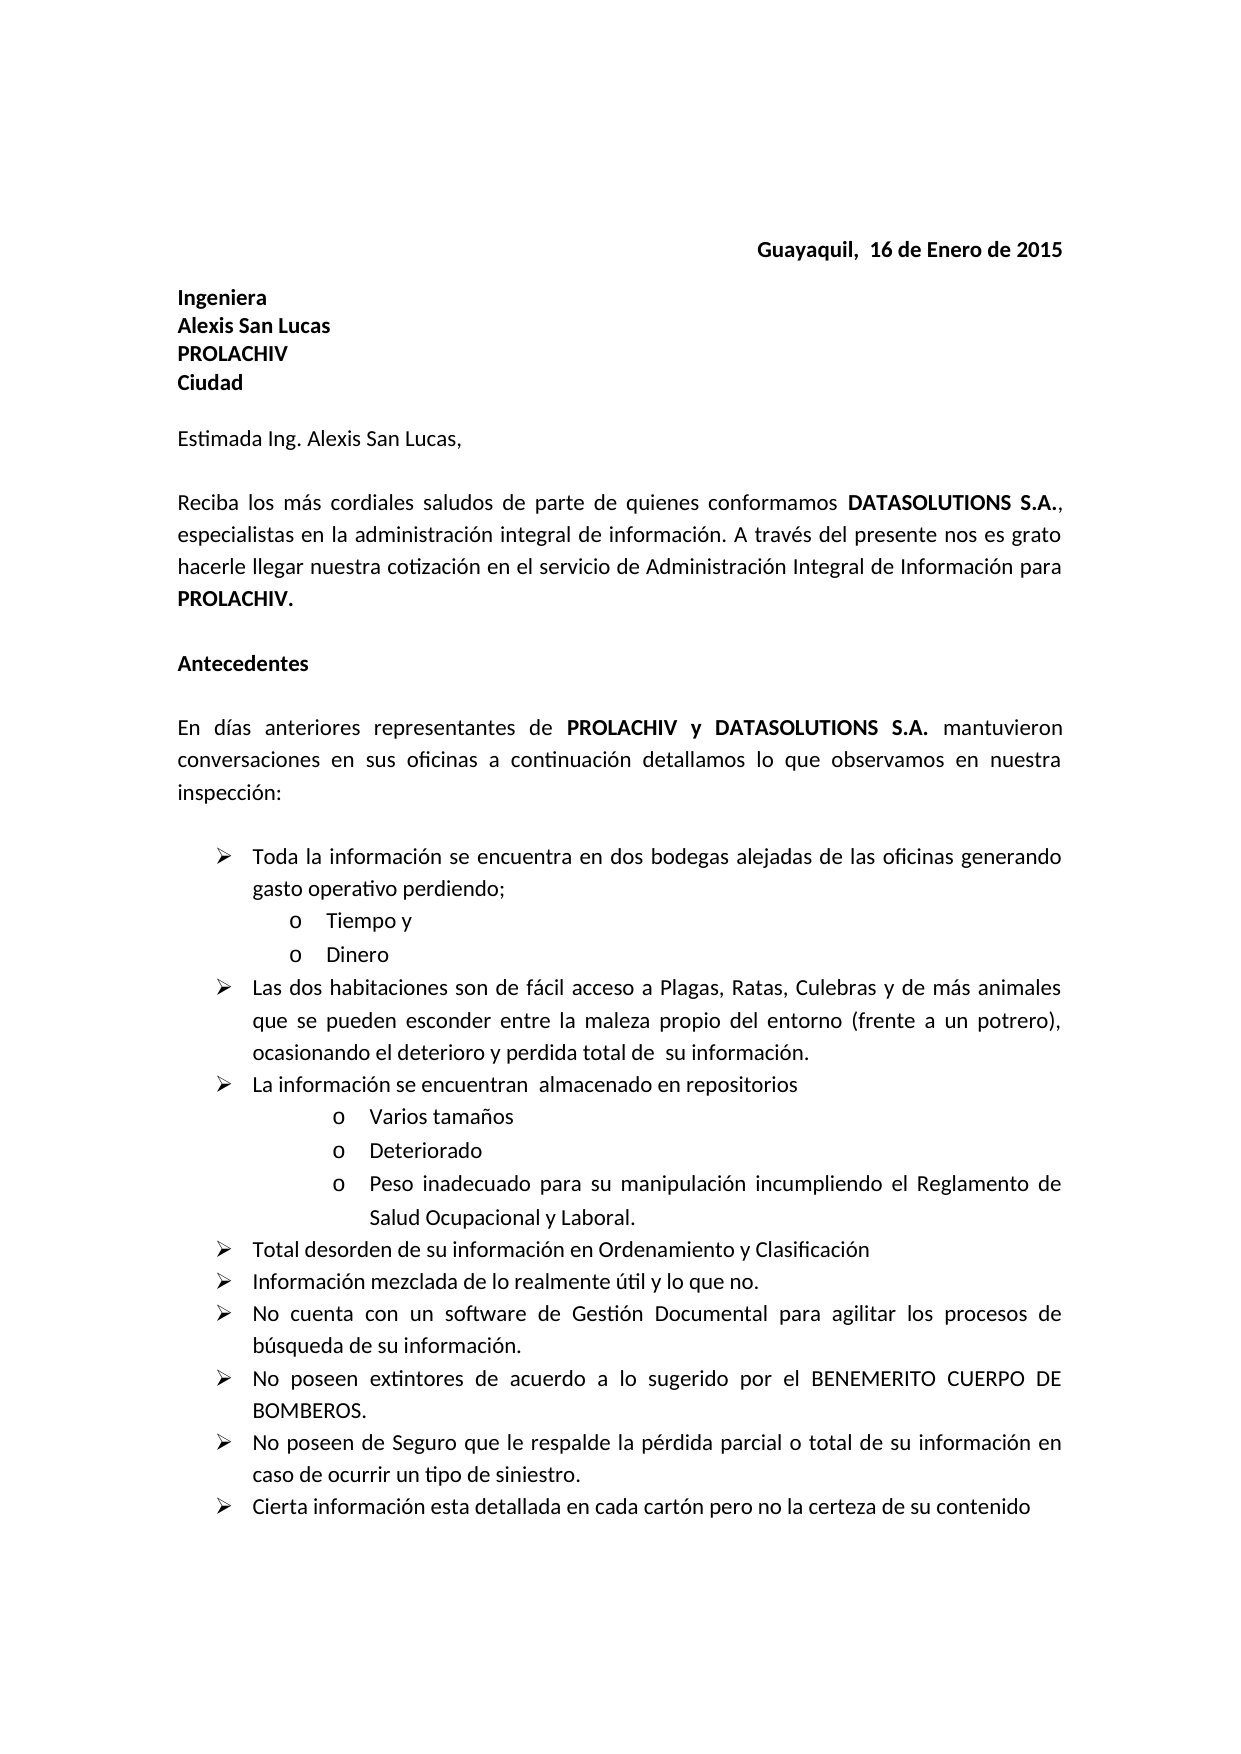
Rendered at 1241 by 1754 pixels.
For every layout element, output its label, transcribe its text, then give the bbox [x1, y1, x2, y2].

text Alexis San Lucas [177, 312, 1063, 339]
list Toda la información se encuentra en dos bodegas alejadas de las oficinas generando gasto operativo perdiendo; [215, 842, 1063, 902]
list La información se encuentran almacenado en repositorios [215, 1070, 1063, 1098]
text Ingeniera [177, 283, 1063, 312]
text Estimada Ing. Alexis San Lucas, [177, 424, 1063, 452]
text Guayaquil, 16 de Enero de 2015 [177, 235, 1063, 263]
text Antecedentes [177, 649, 1063, 677]
text Ciudad [177, 368, 1063, 396]
list Peso inadecuado para su manipulación incumpliendo el Reglamento de Salud Ocupacional y Laboral. [332, 1169, 1063, 1231]
list Deteriorado [332, 1136, 1063, 1165]
text Reciba los más cordiales saludos de parte de quienes conformamos DATASOLUTIONS S.A., especialistas en la administración integral de información. A través del presente nos es grato hacerle llegar nuestra cotización en el servicio de Administración Integral de Información para PROLACHIV. [177, 488, 1063, 613]
list Información mezclada de lo realmente útil y lo que no. [215, 1267, 1063, 1295]
list No poseen extintores de acuerdo a lo sugerido por el BENEMERITO CUERPO DE BOMBEROS. [215, 1364, 1063, 1424]
list No poseen de Seguro que le respalde la pérdida parcial o total de su información en caso de ocurrir un tipo de siniestro. [215, 1428, 1063, 1488]
list Las dos habitaciones son de fácil acceso a Plagas, Ratas, Culebras y de más animales que se pueden esconder entre la maleza propio del entorno (frente a un potrero), ocasionando el deterioro y perdida total de su información. [215, 973, 1063, 1066]
list Tiempo y [288, 906, 1063, 936]
list Cierta información esta detallada en cada cartón pero no la certeza de su contenido [215, 1492, 1063, 1520]
list Varios tamaños [332, 1102, 1063, 1131]
list Dinero [288, 940, 1063, 969]
list Total desorden de su información en Ordenamiento y Clasificación [215, 1235, 1063, 1263]
text En días anteriores representantes de PROLACHIV y DATASOLUTIONS S.A. mantuvieron conversaciones en sus oficinas a continuación detallamos lo que observamos en nuestra inspección: [177, 713, 1063, 806]
list No cuenta con un software de Gestión Documental para agilitar los procesos de búsqueda de su información. [215, 1299, 1063, 1359]
text PROLACHIV [177, 339, 1063, 368]
